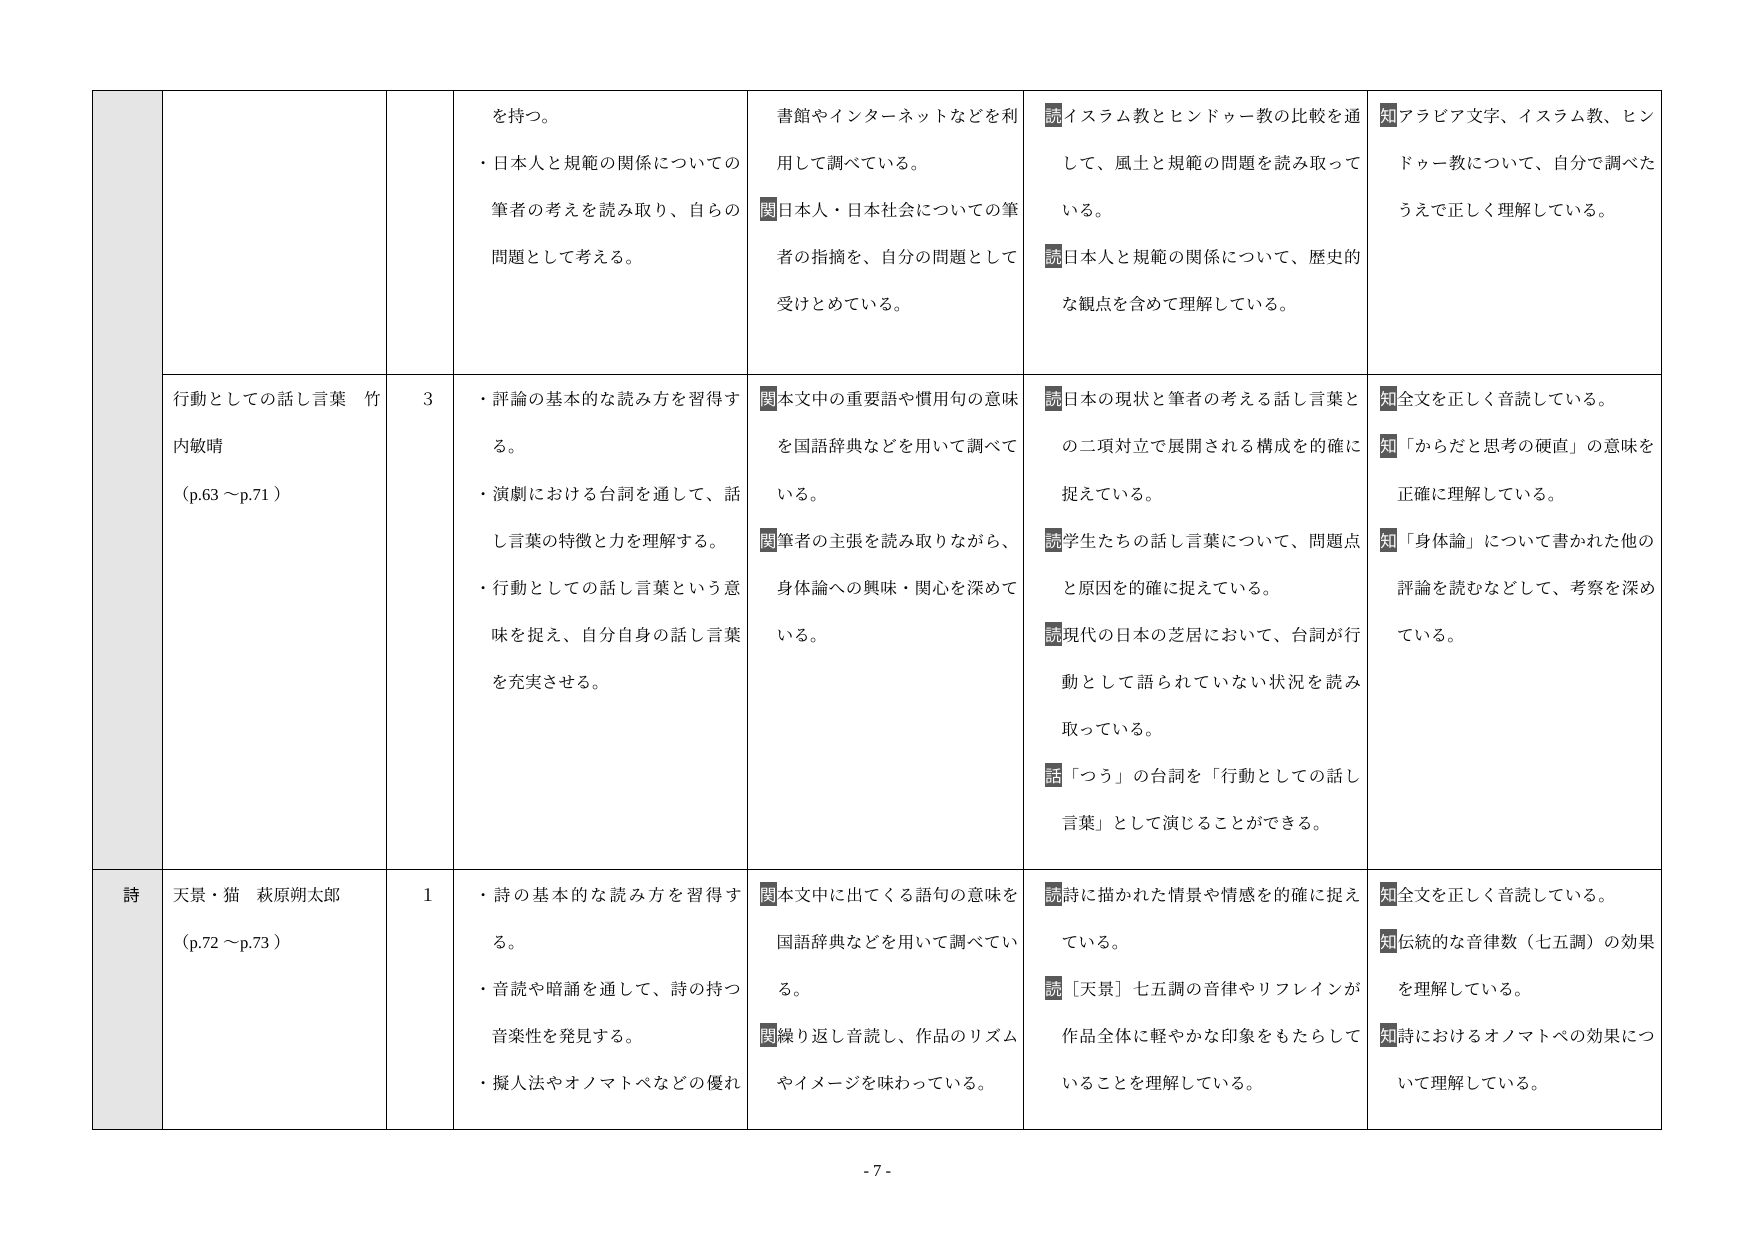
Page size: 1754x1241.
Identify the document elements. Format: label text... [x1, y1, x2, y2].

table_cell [1368, 91, 1661, 374]
table_cell 詩 [93, 870, 162, 1129]
table_cell ３ [387, 375, 453, 869]
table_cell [163, 870, 386, 1129]
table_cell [1368, 870, 1661, 1129]
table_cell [454, 870, 747, 1129]
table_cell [748, 91, 1023, 374]
table_cell １ [387, 870, 453, 1129]
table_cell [454, 91, 747, 374]
table_cell 行動としての話し言葉 竹内敏晴 （p.63～p.71） [163, 375, 386, 869]
table_cell 関本文中の重要語や慣用句の意味を国語辞典などを用いて調べている。 関筆者の主張を読み取りながら、身体論への興味・関心を深めている。 [748, 375, 1023, 869]
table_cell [163, 91, 386, 374]
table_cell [748, 870, 1023, 1129]
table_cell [1024, 870, 1367, 1129]
table_cell 知全文を正しく音読している。 知「からだと思考の硬直」の意味を正確に理解している。 知「身体論」について書かれた他の評論を読むなどして、考察を深めている。 [1368, 375, 1661, 869]
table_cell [1024, 91, 1367, 374]
table_cell ・評論の基本的な読み方を習得する。 ・演劇における台詞を通して、話し言葉の特徴と力を理解する。 ・行動としての話し言葉という意味を捉え、自分自身の話し言葉を充実させる。 [454, 375, 747, 869]
table_cell 評論Ⅱ [93, 91, 162, 869]
table_cell ４ [387, 91, 453, 374]
table_cell 読日本の現状と筆者の考える話し言葉との二項対立で展開される構成を的確に捉えている。 読学生たちの話し言葉について、問題点と原因を的確に捉えている。 読現代の日本の芝居において、台詞が行動として語られていない状況を読み取っている。 話「つう」の台詞を「行動としての話し言葉」として演じることができる。 [1024, 375, 1367, 869]
